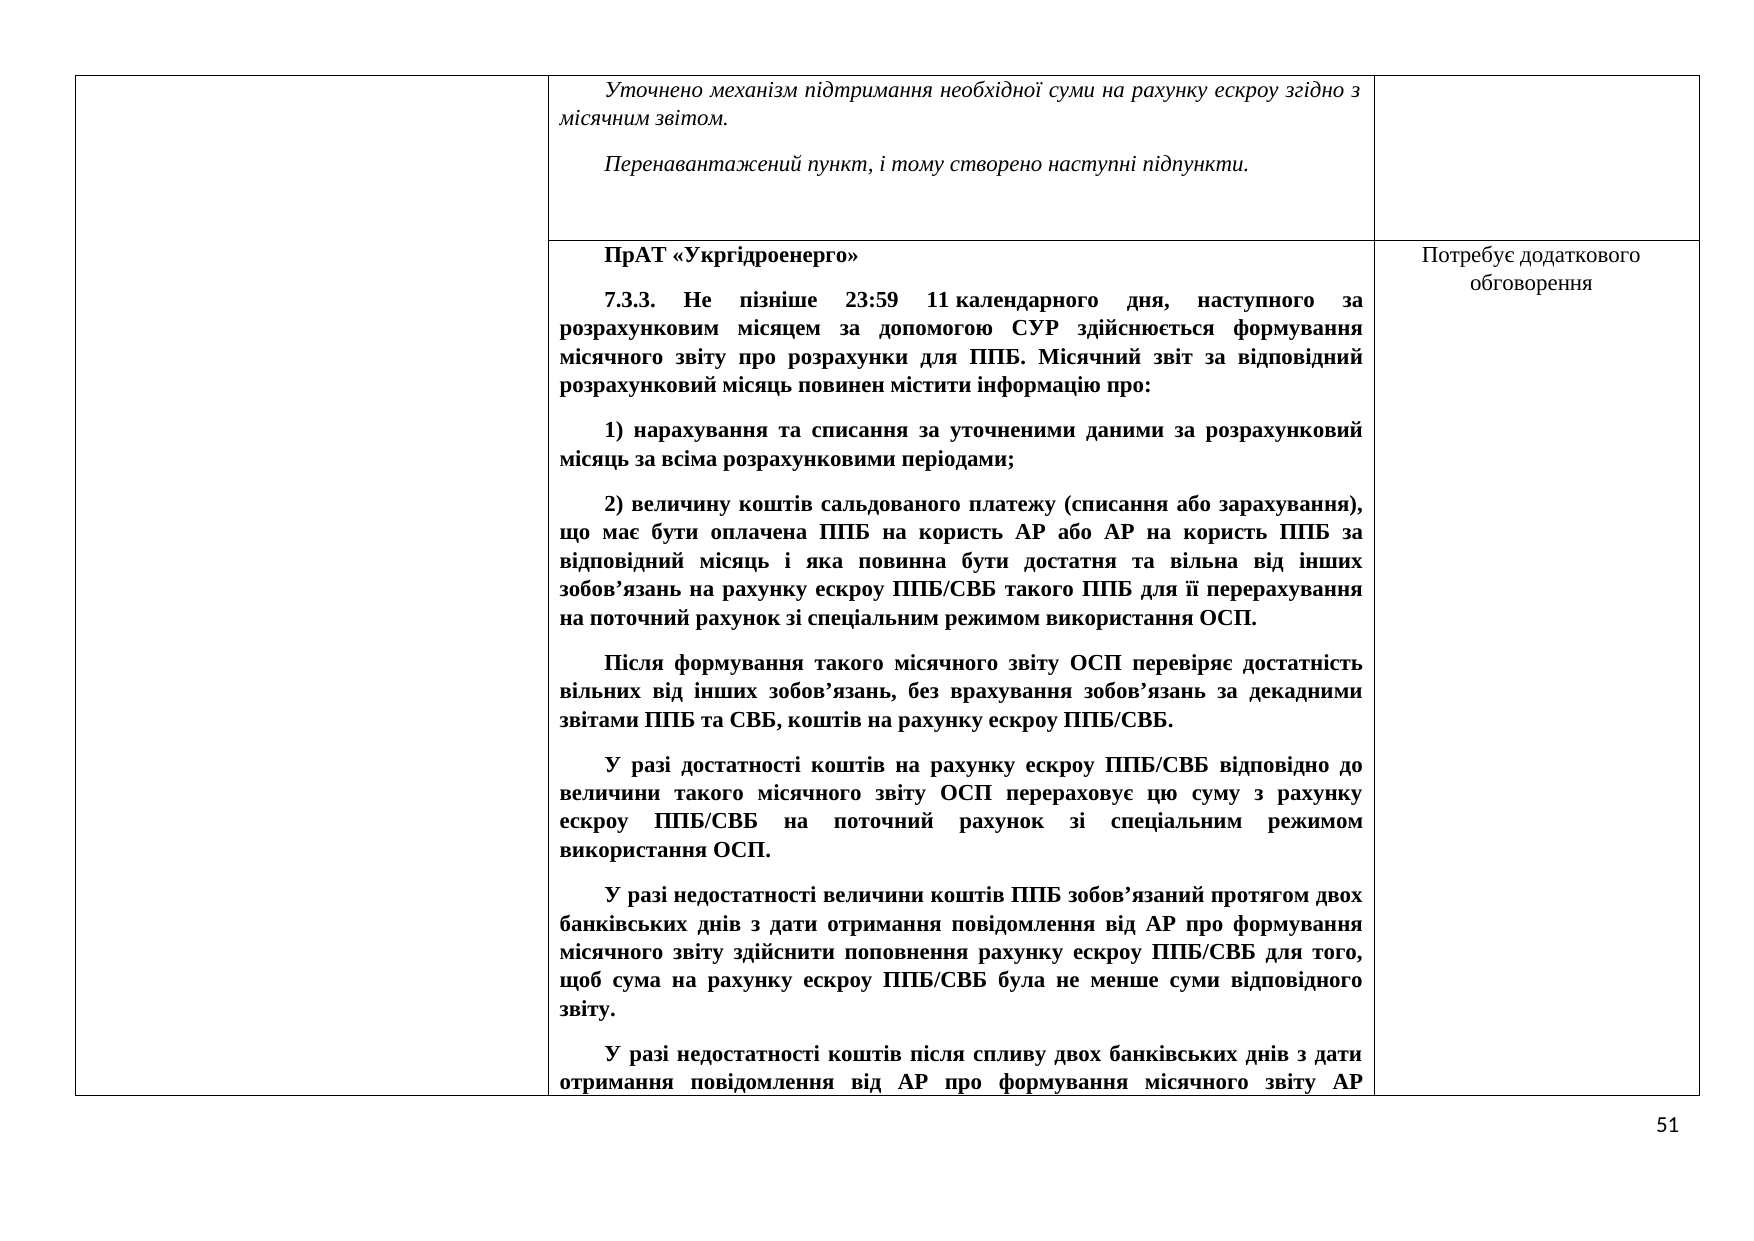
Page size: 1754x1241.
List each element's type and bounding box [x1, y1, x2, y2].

table_cell [549, 241, 1374, 1095]
table_cell [549, 76, 1374, 240]
table_cell [1375, 241, 1699, 1095]
table_cell [76, 76, 548, 1095]
table_cell [1375, 76, 1699, 240]
